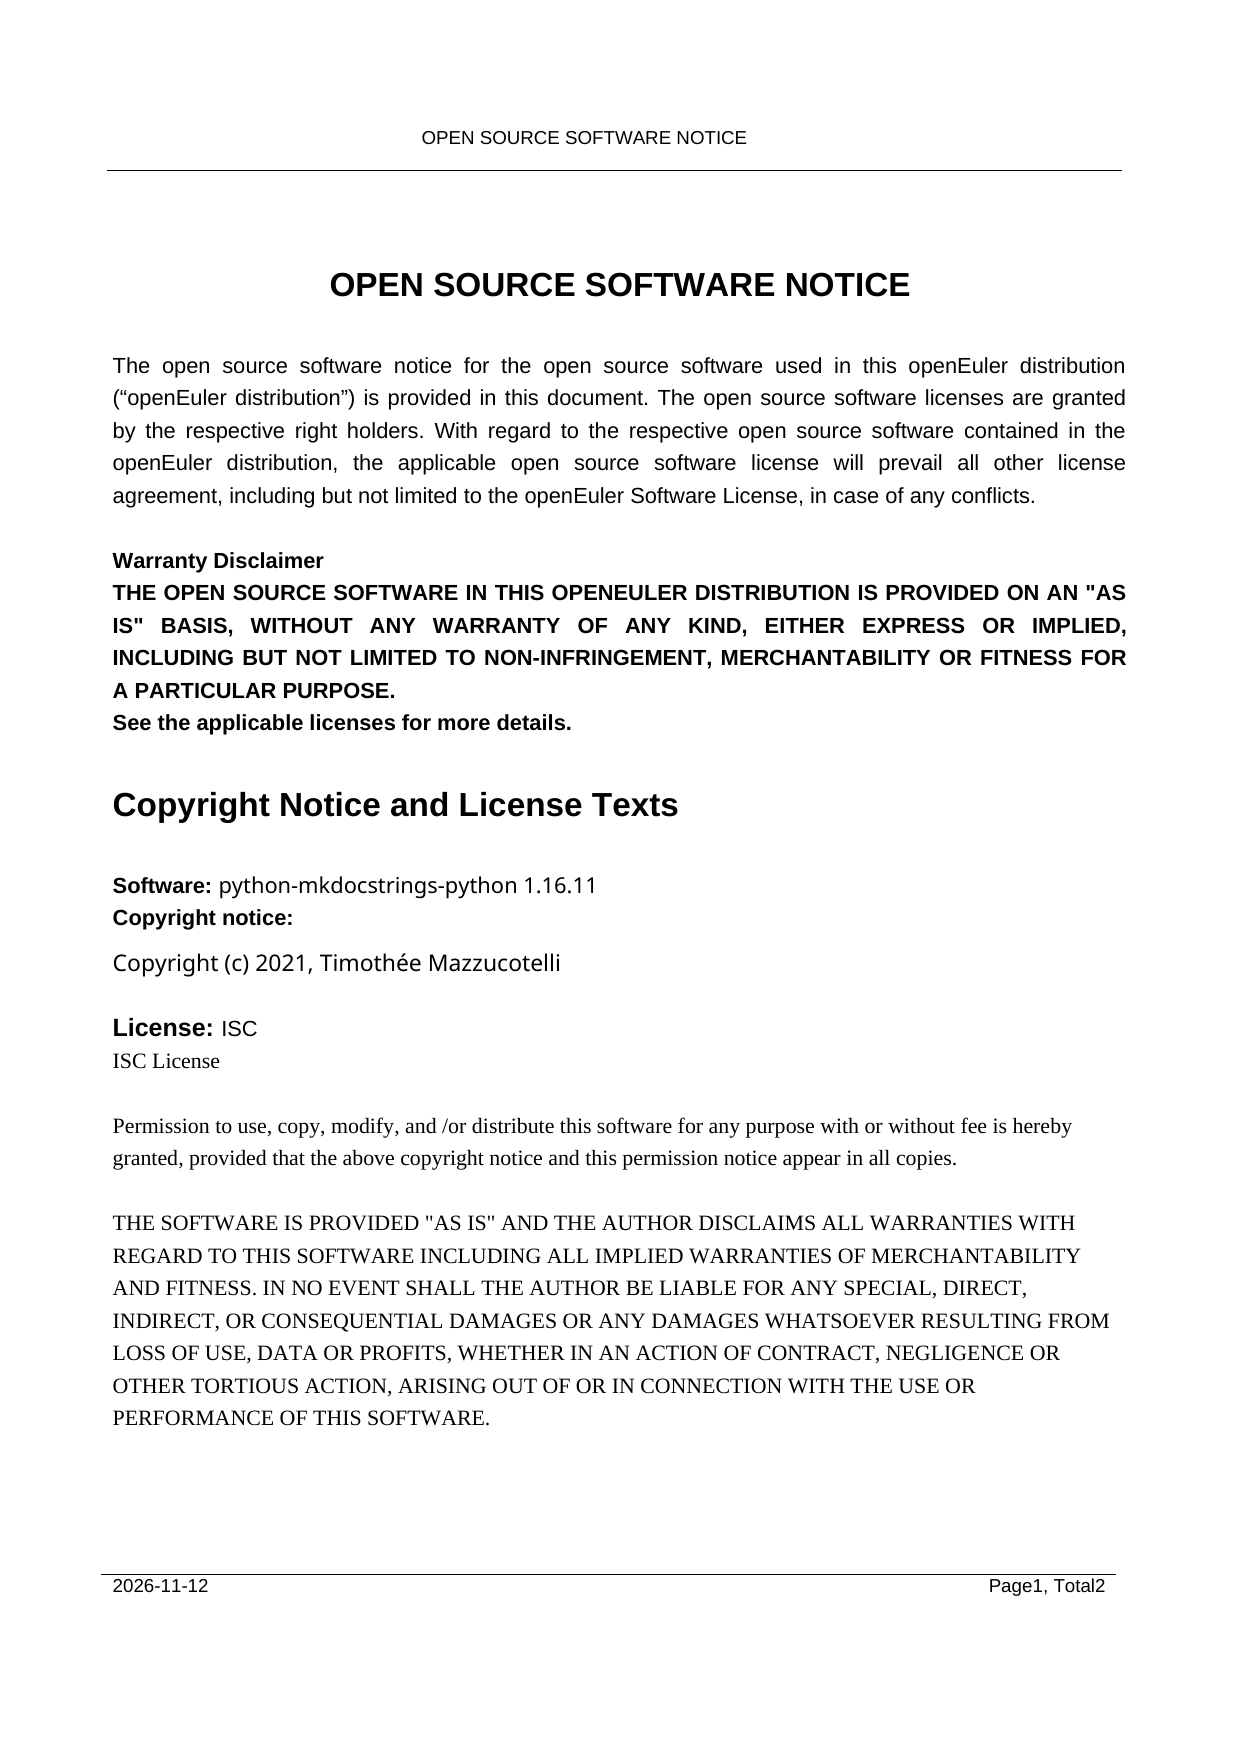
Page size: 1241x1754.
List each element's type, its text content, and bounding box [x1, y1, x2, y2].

text Copyright (c) 2021, Timothée Mazzucotelli [112, 947, 1128, 1012]
text Copyright notice: [112, 901, 1128, 934]
text The open source software notice for the open source software used in this openEuler distribution (“openEuler distribution”) is provided in this document. The open source software licenses are granted by the respective right holders. With regard to the respective open source software contained in the openEuler distribution, the applicable open source software license will prevail all other license agreement, including but not limited to the openEuler Software License, in case of any conflicts. [112, 349, 1128, 511]
title Software: python-mkdocstrings-python 1.16.11 [112, 869, 1128, 901]
text Warranty Disclaimer [112, 544, 1128, 576]
text THE OPEN SOURCE SOFTWARE IN THIS OPENEULER DISTRIBUTION IS PROVIDED ON AN "AS IS" BASIS, WITHOUT ANY WARRANTY OF ANY KIND, EITHER EXPRESS OR IMPLIED, INCLUDING BUT NOT LIMITED TO NON-INFRINGEMENT, MERCHANTABILITY OR FITNESS FOR A PARTICULAR PURPOSE. See the applicable licenses for more details. [112, 576, 1128, 739]
text ISC License Permission to use, copy, modify, and /or distribute this software for any purpose with or without fee is hereby granted, provided that the above copyright notice and this permission notice appear in all copies. THE SOFTWARE IS PROVIDED "AS IS" AND THE AUTHOR DISCLAIMS ALL WARRANTIES WITH REGARD TO THIS SOFTWARE INCLUDING ALL IMPLIED WARRANTIES OF MERCHANTABILITY AND FITNESS. IN NO EVENT SHALL THE AUTHOR BE LIABLE FOR ANY SPECIAL, DIRECT, INDIRECT, OR CONSEQUENTIAL DAMAGES OR ANY DAMAGES WHATSOEVER RESULTING FROM LOSS OF USE, DATA OR PROFITS, WHETHER IN AN ACTION OF CONTRACT, NEGLIGENCE OR OTHER TORTIOUS ACTION, ARISING OUT OF OR IN CONNECTION WITH THE USE OR PERFORMANCE OF THIS SOFTWARE. [112, 1044, 1128, 1467]
text OPEN SOURCE SOFTWARE NOTICE [112, 251, 1128, 316]
text License: ISC [112, 1012, 1128, 1044]
text Copyright Notice and License Texts [112, 771, 1128, 836]
